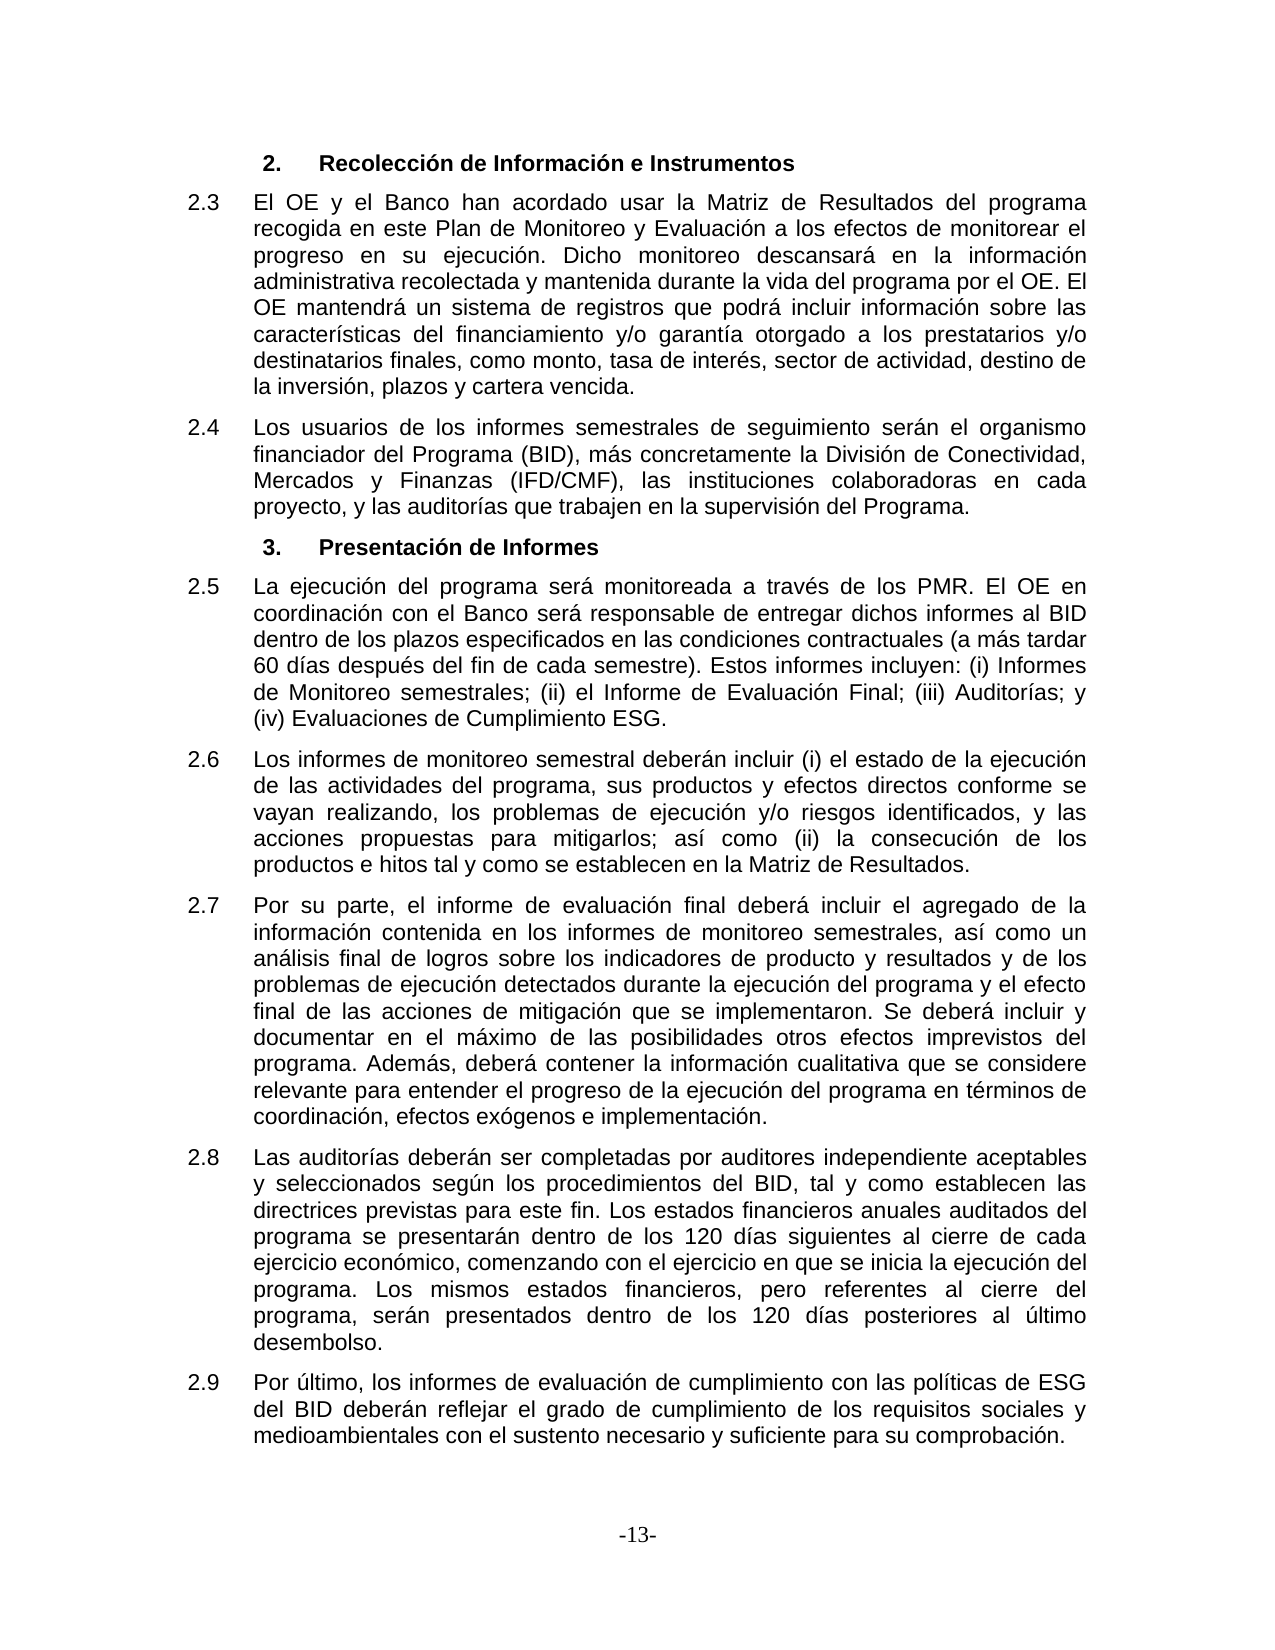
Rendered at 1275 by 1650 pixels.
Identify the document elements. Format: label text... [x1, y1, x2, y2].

list Por último, los informes de evaluación de cumplimiento con las políticas de ESG del BID deberán reflejar el grado de cumplimiento de los requisitos sociales y medioambientales con el sustento necesario y suficiente para su comprobación. [187, 1369, 1087, 1448]
list El OE y el Banco han acordado usar la Matriz de Resultados del programa recogida en este Plan de Monitoreo y Evaluación a los efectos de monitorear el progreso en su ejecución. Dicho monitoreo descansará en la información administrativa recolectada y mantenida durante la vida del programa por el OE. El OE mantendrá un sistema de registros que podrá incluir información sobre las características del financiamiento y/o garantía otorgado a los prestatarios y/o destinatarios finales, como monto, tasa de interés, sector de actividad, destino de la inversión, plazos y cartera vencida. [187, 189, 1087, 400]
subtitle Presentación de Informes [262, 534, 1087, 561]
list La ejecución del programa será monitoreada a través de los PMR. El OE en coordinación con el Banco será responsable de entregar dichos informes al BID dentro de los plazos especificados en las condiciones contractuales (a más tardar 60 días después del fin de cada semestre). Estos informes incluyen: (i) Informes de Monitoreo semestrales; (ii) el Informe de Evaluación Final; (iii) Auditorías; y (iv) Evaluaciones de Cumplimiento ESG. [187, 573, 1087, 731]
list Los usuarios de los informes semestrales de seguimiento serán el organismo financiador del Programa (BID), más concretamente la División de Conectividad, Mercados y Finanzas (IFD/CMF), las instituciones colaboradoras en cada proyecto, y las auditorías que trabajen en la supervisión del Programa. [187, 414, 1087, 520]
list Los informes de monitoreo semestral deberán incluir (i) el estado de la ejecución de las actividades del programa, sus productos y efectos directos conforme se vayan realizando, los problemas de ejecución y/o riesgos identificados, y las acciones propuestas para mitigarlos; así como (ii) la consecución de los productos e hitos tal y como se establecen en la Matriz de Resultados. [187, 746, 1087, 878]
list Las auditorías deberán ser completadas por auditores independiente aceptables y seleccionados según los procedimientos del BID, tal y como establecen las directrices previstas para este fin. Los estados financieros anuales auditados del programa se presentarán dentro de los 120 días siguientes al cierre de cada ejercicio económico, comenzando con el ejercicio en que se inicia la ejecución del programa. Los mismos estados financieros, pero referentes al cierre del programa, serán presentados dentro de los 120 días posteriores al último desembolso. [187, 1144, 1087, 1355]
subtitle Recolección de Información e Instrumentos [262, 150, 1087, 176]
list Por su parte, el informe de evaluación final deberá incluir el agregado de la información contenida en los informes de monitoreo semestrales, así como un análisis final de logros sobre los indicadores de producto y resultados y de los problemas de ejecución detectados durante la ejecución del programa y el efecto final de las acciones de mitigación que se implementaron. Se deberá incluir y documentar en el máximo de las posibilidades otros efectos imprevistos del programa. Además, deberá contener la información cualitativa que se considere relevante para entender el progreso de la ejecución del programa en términos de coordinación, efectos exógenos e implementación. [187, 892, 1087, 1129]
